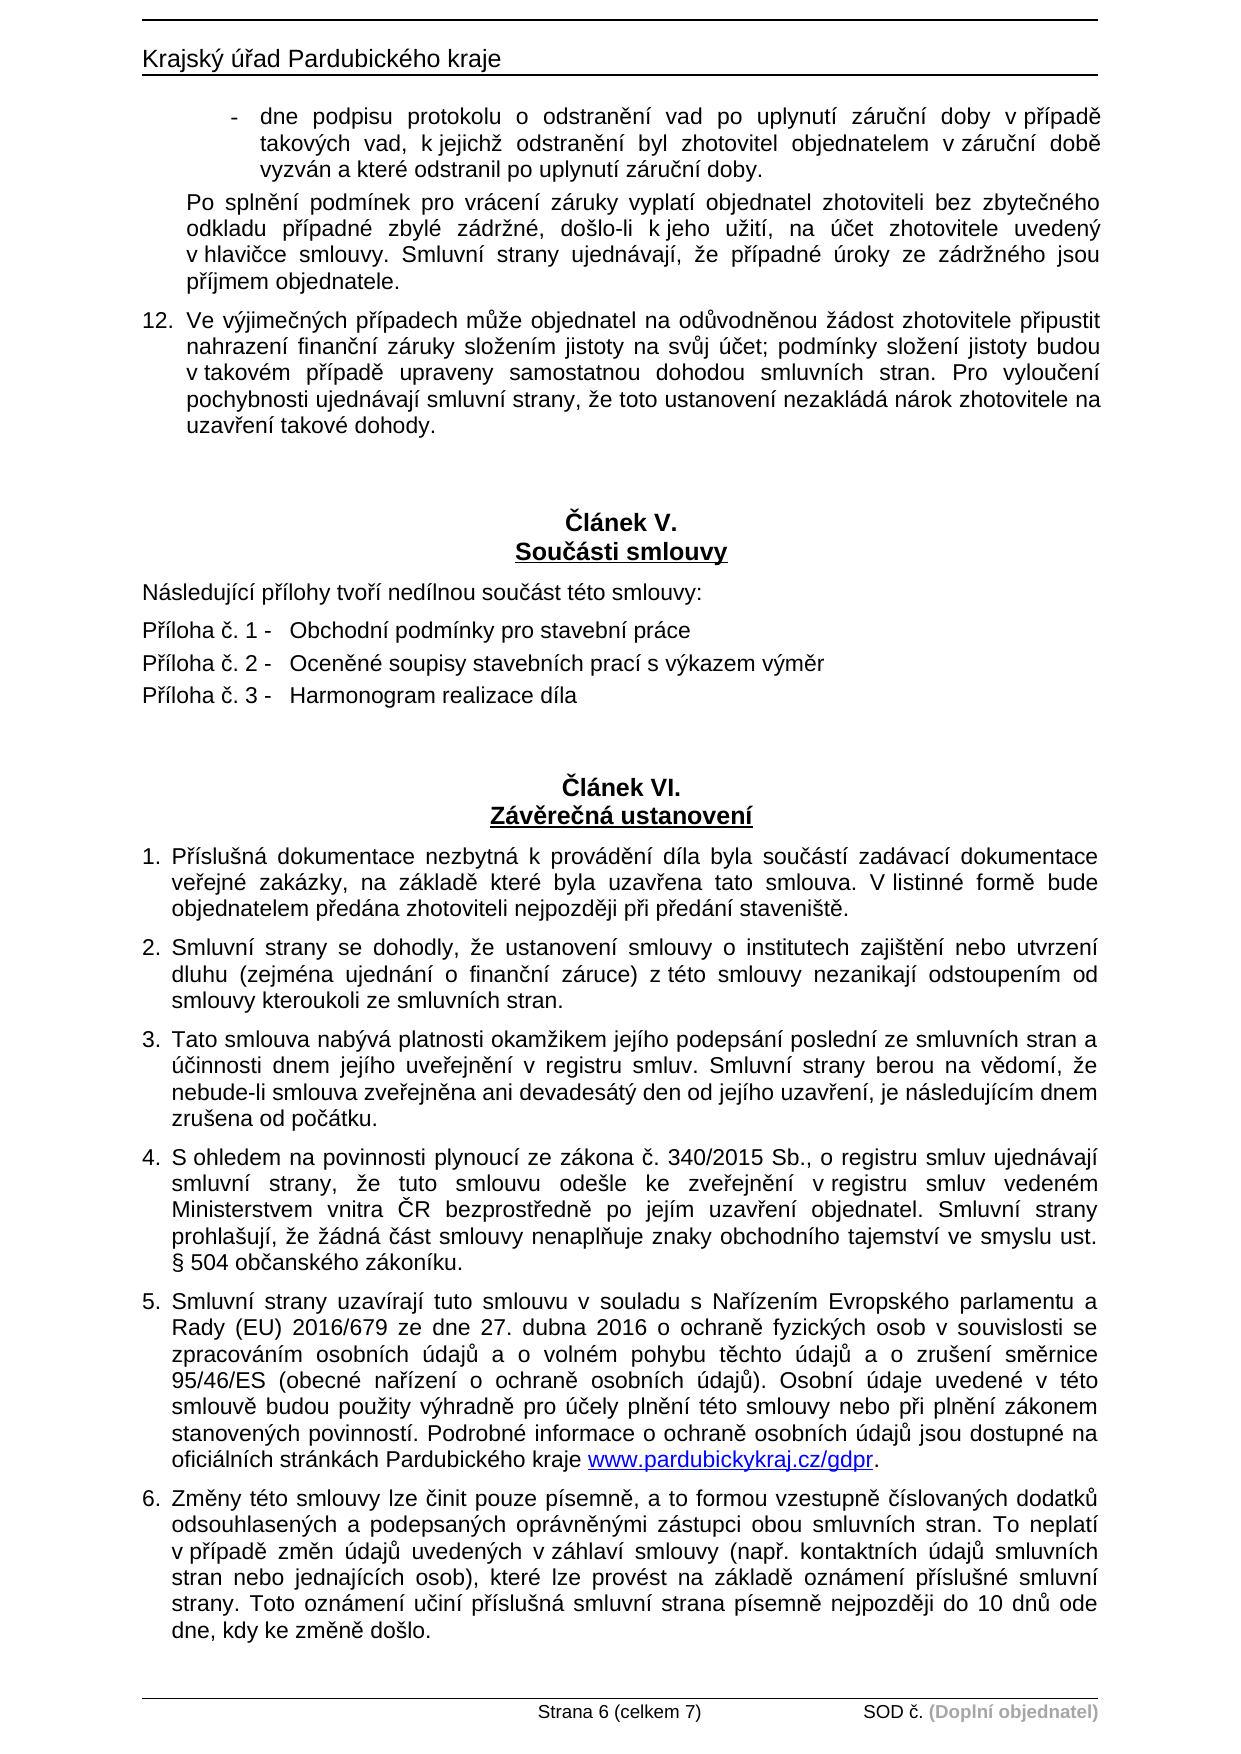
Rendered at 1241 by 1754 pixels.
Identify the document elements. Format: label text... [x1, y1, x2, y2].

text Příloha č. 3 - Harmonogram realizace díla [142, 682, 1101, 709]
list dne podpisu protokolu o odstranění vad po uplynutí záruční doby v případě takových vad, k jejichž odstranění byl zhotovitel objednatelem v záruční době vyzván a které odstranil po uplynutí záruční doby. [230, 103, 1101, 182]
list Smluvní strany se dohodly, že ustanovení smlouvy o institutech zajištění nebo utvrzení dluhu (zejména ujednání o finanční záruce) z této smlouvy nezanikají odstoupením od smlouvy kteroukoli ze smluvních stran. [142, 934, 1098, 1013]
text Příloha č. 2 - Oceněné soupisy stavebních prací s výkazem výměr [142, 650, 1101, 676]
list Smluvní strany uzavírají tuto smlouvu v souladu s Nařízením Evropského parlamentu a Rady (EU) 2016/679 ze dne 27. dubna 2016 o ochraně fyzických osob v souvislosti se zpracováním osobních údajů a o volném pohybu těchto údajů a o zrušení směrnice 95/46/ES (obecné nařízení o ochraně osobních údajů). Osobní údaje uvedené v této smlouvě budou použity výhradně pro účely plnění této smlouvy nebo při plnění zákonem stanovených povinností. Podrobné informace o ochraně osobních údajů jsou dostupné na oficiálních stránkách Pardubického kraje www.pardubickykraj.cz/gdpr. [142, 1288, 1098, 1472]
text Článek VI. [142, 773, 1101, 801]
text Po splnění podmínek pro vrácení záruky vyplatí objednatel zhotoviteli bez zbytečného odkladu případné zbylé zádržné, došlo-li k jeho užití, na účet zhotovitele uvedený v hlavičce smlouvy. Smluvní strany ujednávají, že případné úroky ze zádržného jsou příjmem objednatele. [186, 189, 1101, 294]
list Změny této smlouvy lze činit pouze písemně, a to formou vzestupně číslovaných dodatků odsouhlasených a podepsaných oprávněnými zástupci obou smluvních stran. To neplatí v případě změn údajů uvedených v záhlaví smlouvy (např. kontaktních údajů smluvních stran nebo jednajících osob), které lze provést na základě oznámení příslušné smluvní strany. Toto oznámení učiní příslušná smluvní strana písemně nejpozději do 10 dnů ode dne, kdy ke změně došlo. [142, 1485, 1098, 1643]
text Závěrečná ustanovení [142, 801, 1101, 830]
text Následující přílohy tvoří nedílnou součást této smlouvy: [142, 578, 1101, 605]
text Součásti smlouvy [142, 537, 1101, 566]
list Ve výjimečných případech může objednatel na odůvodněnou žádost zhotovitele připustit nahrazení finanční záruky složením jistoty na svůj účet; podmínky složení jistoty budou v takovém případě upraveny samostatnou dohodou smluvních stran. Pro vyloučení pochybnosti ujednávají smluvní strany, že toto ustanovení nezakládá nárok zhotovitele na uzavření takové dohody. [142, 307, 1101, 438]
list S ohledem na povinnosti plynoucí ze zákona č. 340/2015 Sb., o registru smluv ujednávají smluvní strany, že tuto smlouvu odešle ke zveřejnění v registru smluv vedeném Ministerstvem vnitra ČR bezprostředně po jejím uzavření objednatel. Smluvní strany prohlašují, že žádná část smlouvy nenaplňuje znaky obchodního tajemství ve smyslu ust. § 504 občanského zákoníku. [142, 1144, 1098, 1275]
list Příslušná dokumentace nezbytná k provádění díla byla součástí zadávací dokumentace veřejné zakázky, na základě které byla uzavřena tato smlouva. V listinné formě bude objednatelem předána zhotoviteli nejpozději při předání staveniště. [142, 843, 1098, 922]
text Příloha č. 1 - Obchodní podmínky pro stavební práce [142, 617, 1101, 644]
text Článek V. [142, 508, 1101, 537]
list Tato smlouva nabývá platnosti okamžikem jejího podepsání poslední ze smluvních stran a účinnosti dnem jejího uveřejnění v registru smluv. Smluvní strany berou na vědomí, že nebude-li smlouva zveřejněna ani devadesátý den od jejího uzavření, je následujícím dnem zrušena od počátku. [142, 1026, 1098, 1131]
